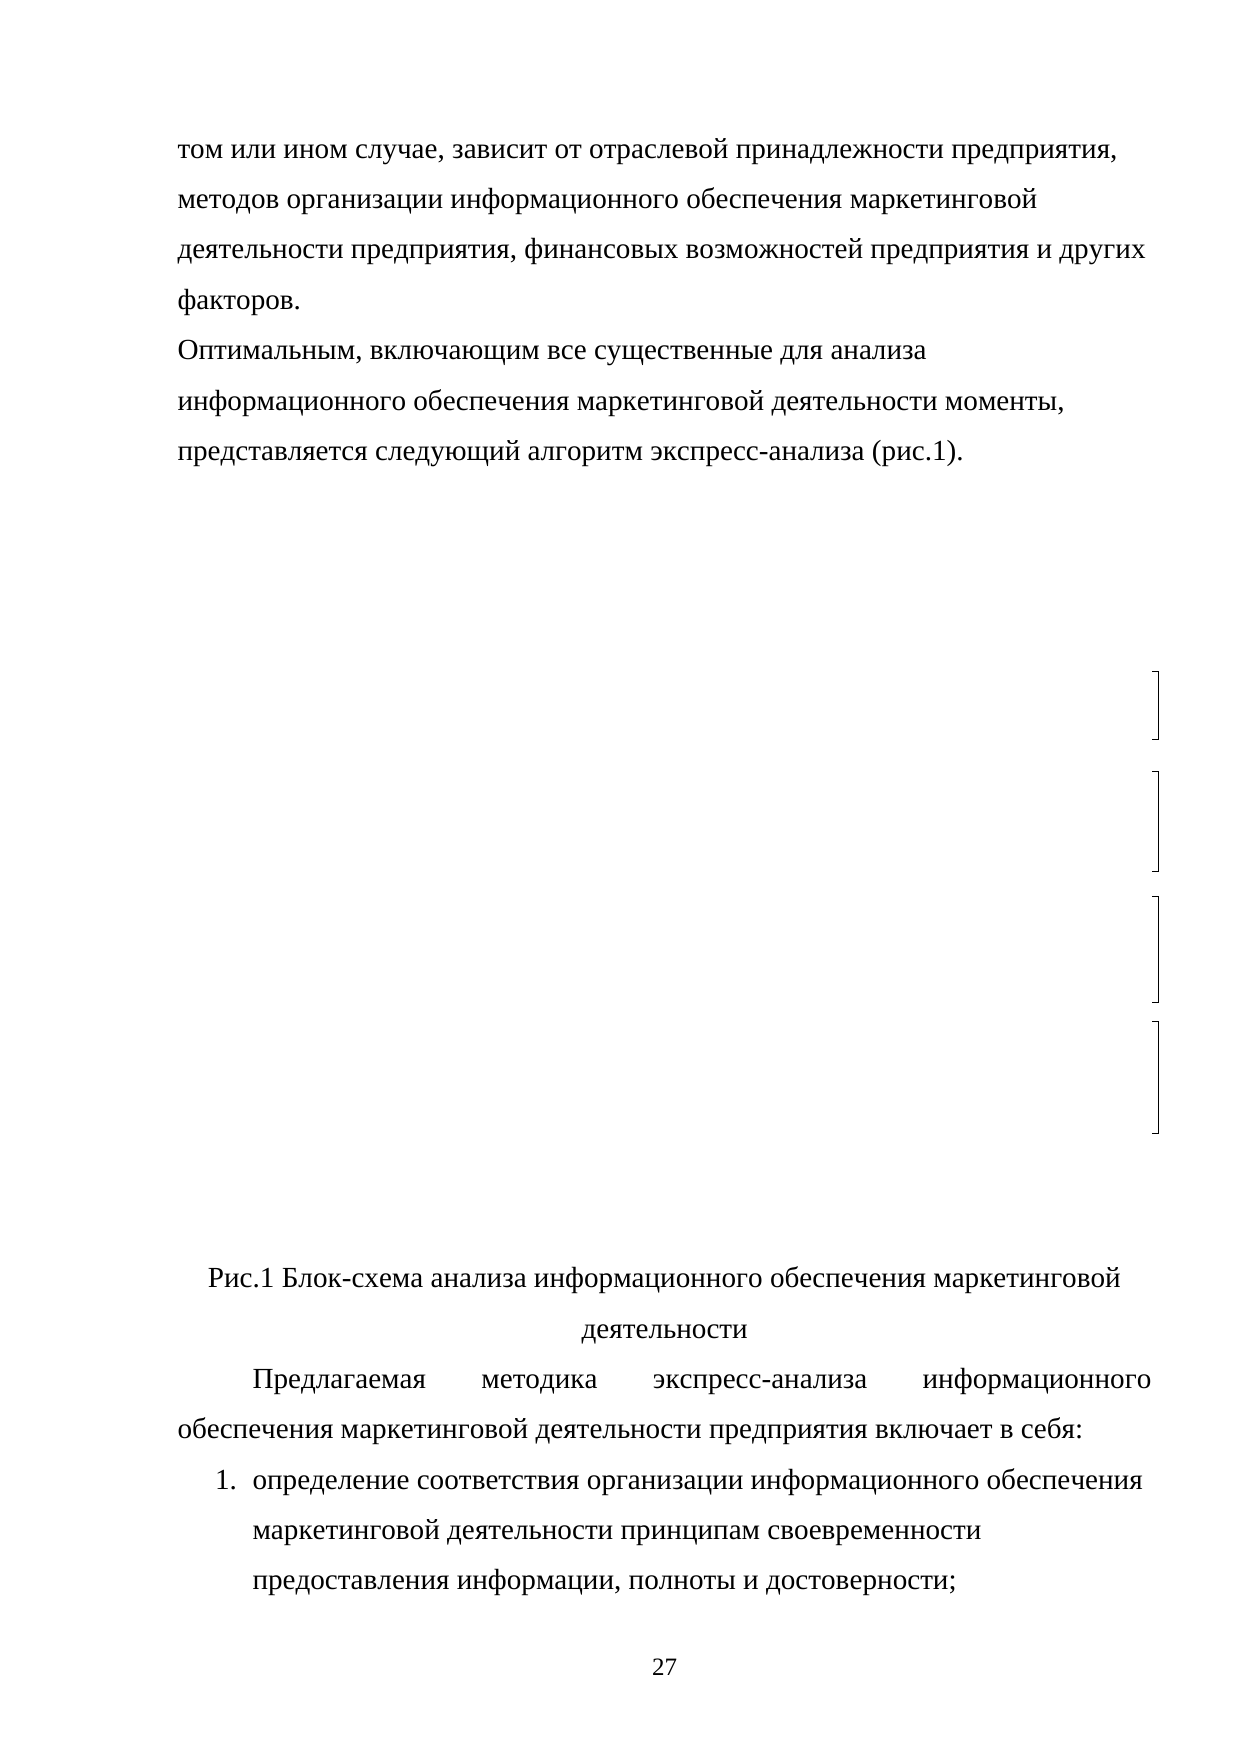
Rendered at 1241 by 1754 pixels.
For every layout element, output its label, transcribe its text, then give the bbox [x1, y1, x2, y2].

text Оптимальным, включающим все существенные для анализа информационного обеспечения маркетинговой деятельности моменты, представляется следующий алгоритм экспресс-анализа (рис.1). [177, 332, 1152, 466]
text Рис.1 Блок-схема анализа информационного обеспечения маркетинговой деятельности [177, 1261, 1152, 1344]
list определение соответствия организации информационного обеспечения маркетинговой деятельности принципам своевременности предоставления информации, полноты и достоверности; [215, 1462, 1152, 1596]
text Предлагаемая методика экспресс-анализа информационного обеспечения маркетинговой деятельности предприятия включает в себя: [177, 1361, 1152, 1445]
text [177, 131, 1152, 316]
